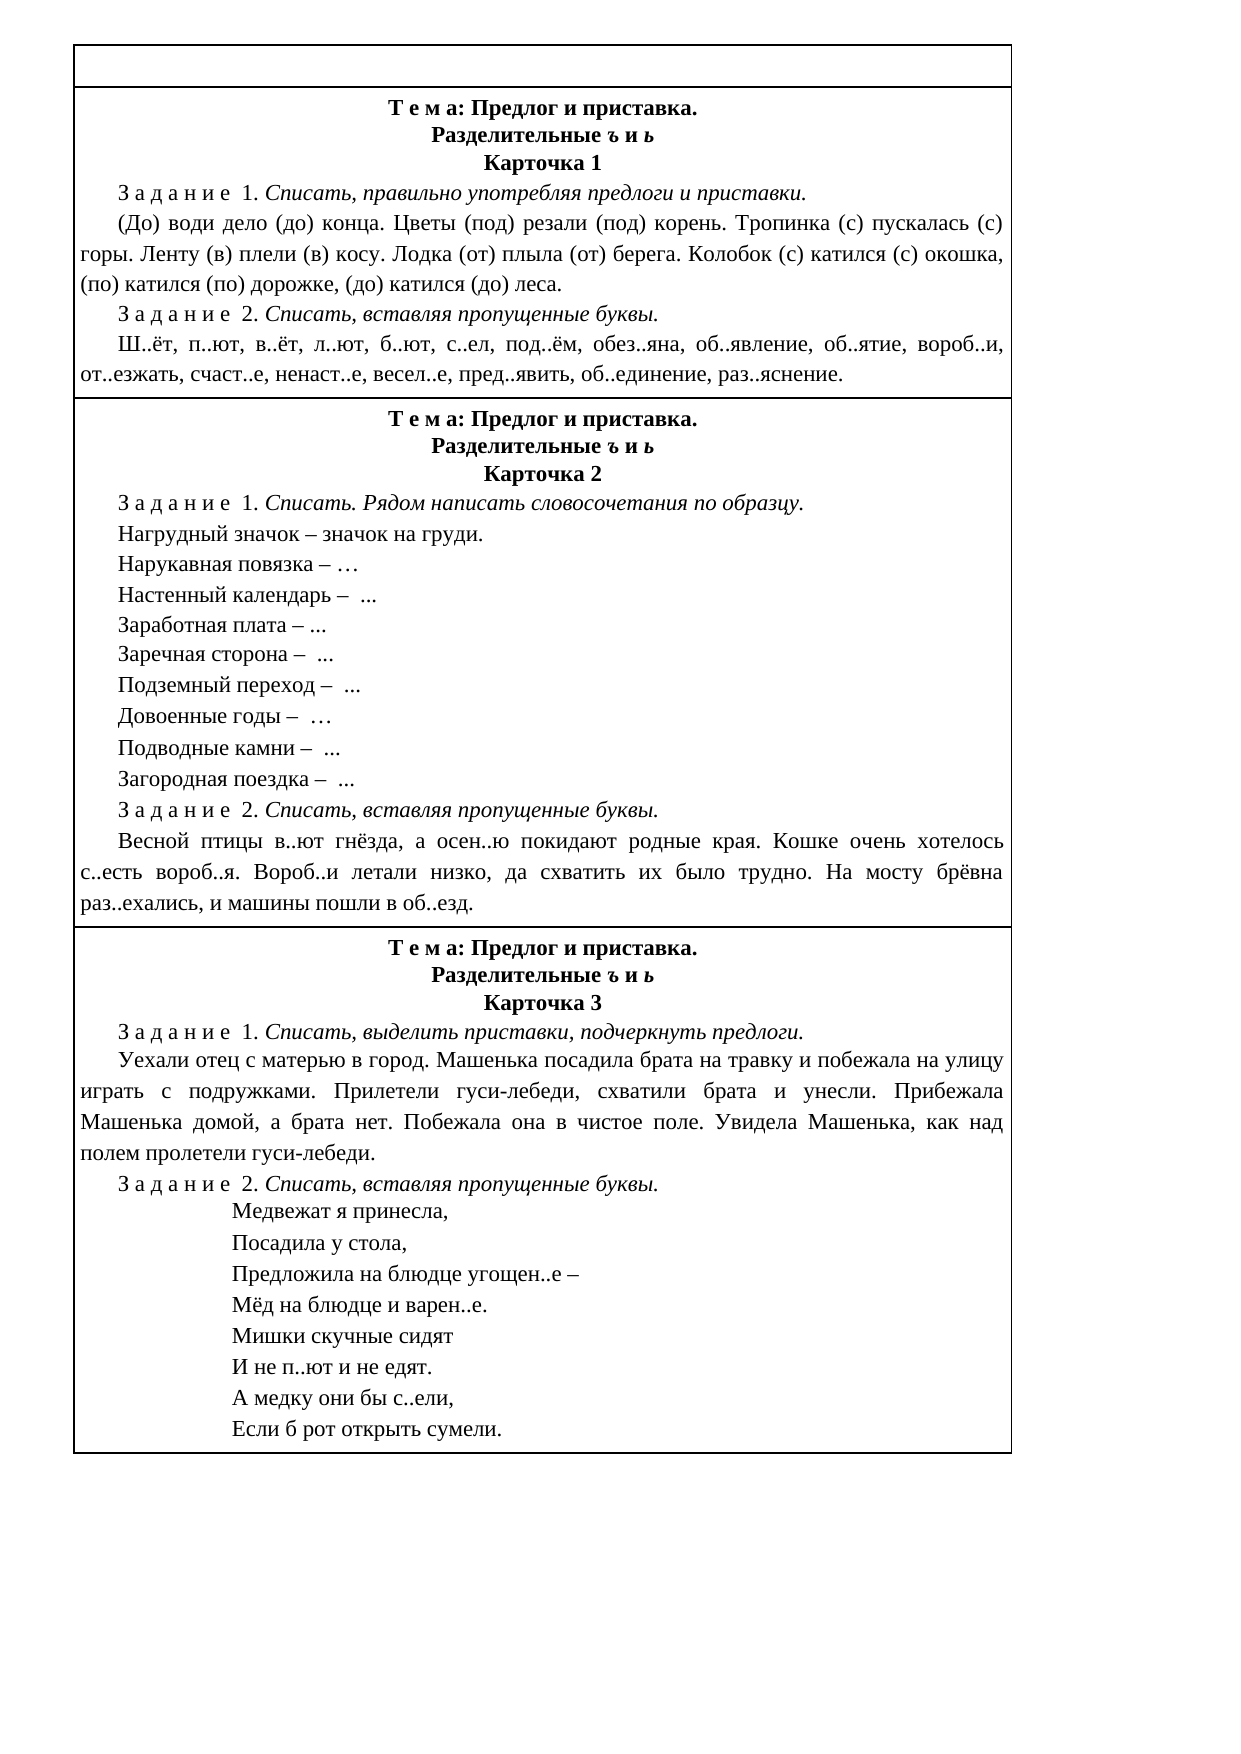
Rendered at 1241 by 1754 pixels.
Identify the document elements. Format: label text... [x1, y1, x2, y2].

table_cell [75, 46, 1011, 86]
table_cell Т е м а: Предлог и приставка. Разделительные ъ и ь Карточка 3 З а д а н и е 1. Списать, выделить приставки, подчеркнуть предлоги. Уехали отец с матерью в город. Машенька посадила брата на травку и побежала на улицу играть с подружками. Прилетели гуси-лебеди, схватили брата и унесли. Прибежала Машенька домой, а брата нет. Побежала она в чистое поле. Увидела Машенька, как над полем пролетели гуси-лебеди. З а д а н и е 2. Списать, вставляя пропущенные буквы. Медвежат я принесла, Посадила у стола, Предложила на блюдце угощен..е – Мёд на блюдце и варен..е. Мишки скучные сидят И не п..ют и не едят. А медку они бы с..ели, Если б рот открыть сумели. [75, 928, 1011, 1452]
table_cell Т е м а: Предлог и приставка. Разделительные ъ и ь Карточка 2 З а д а н и е 1. Списать. Рядом написать словосочетания по образцу. Нагрудный значок – значок на груди. Нарукавная повязка – … Настенный календарь – ... Заработная плата – ... Заречная сторона – ... Подземный переход – ... Довоенные годы – … Подводные камни – ... Загородная поездка – ... З а д а н и е 2. Списать, вставляя пропущенные буквы. Весной птицы в..ют гнёзда, а осен..ю покидают родные края. Кошке очень хотелось с..есть вороб..я. Вороб..и летали низко, да схватить их было трудно. На мосту брёвна раз..ехались, и машины пошли в об..езд. [75, 399, 1011, 926]
table_cell Т е м а: Предлог и приставка. Разделительные ъ и ь Карточка 1 З а д а н и е 1. Списать, правильно употребляя предлоги и приставки. (До) води дело (до) конца. Цветы (под) резали (под) корень. Тропинка (с) пускалась (с) горы. Ленту (в) плели (в) косу. Лодка (от) плыла (от) берега. Колобок (с) катился (с) окошка, (по) катился (по) дорожке, (до) катился (до) леса. З а д а н и е 2. Списать, вставляя пропущенные буквы. Ш..ёт, п..ют, в..ёт, л..ют, б..ют, с..ел, под..ём, обез..яна, об..явление, об..ятие, вороб..и, от..езжать, счаст..е, ненаст..е, весел..е, пред..явить, об..единение, раз..яснение. [75, 88, 1011, 397]
